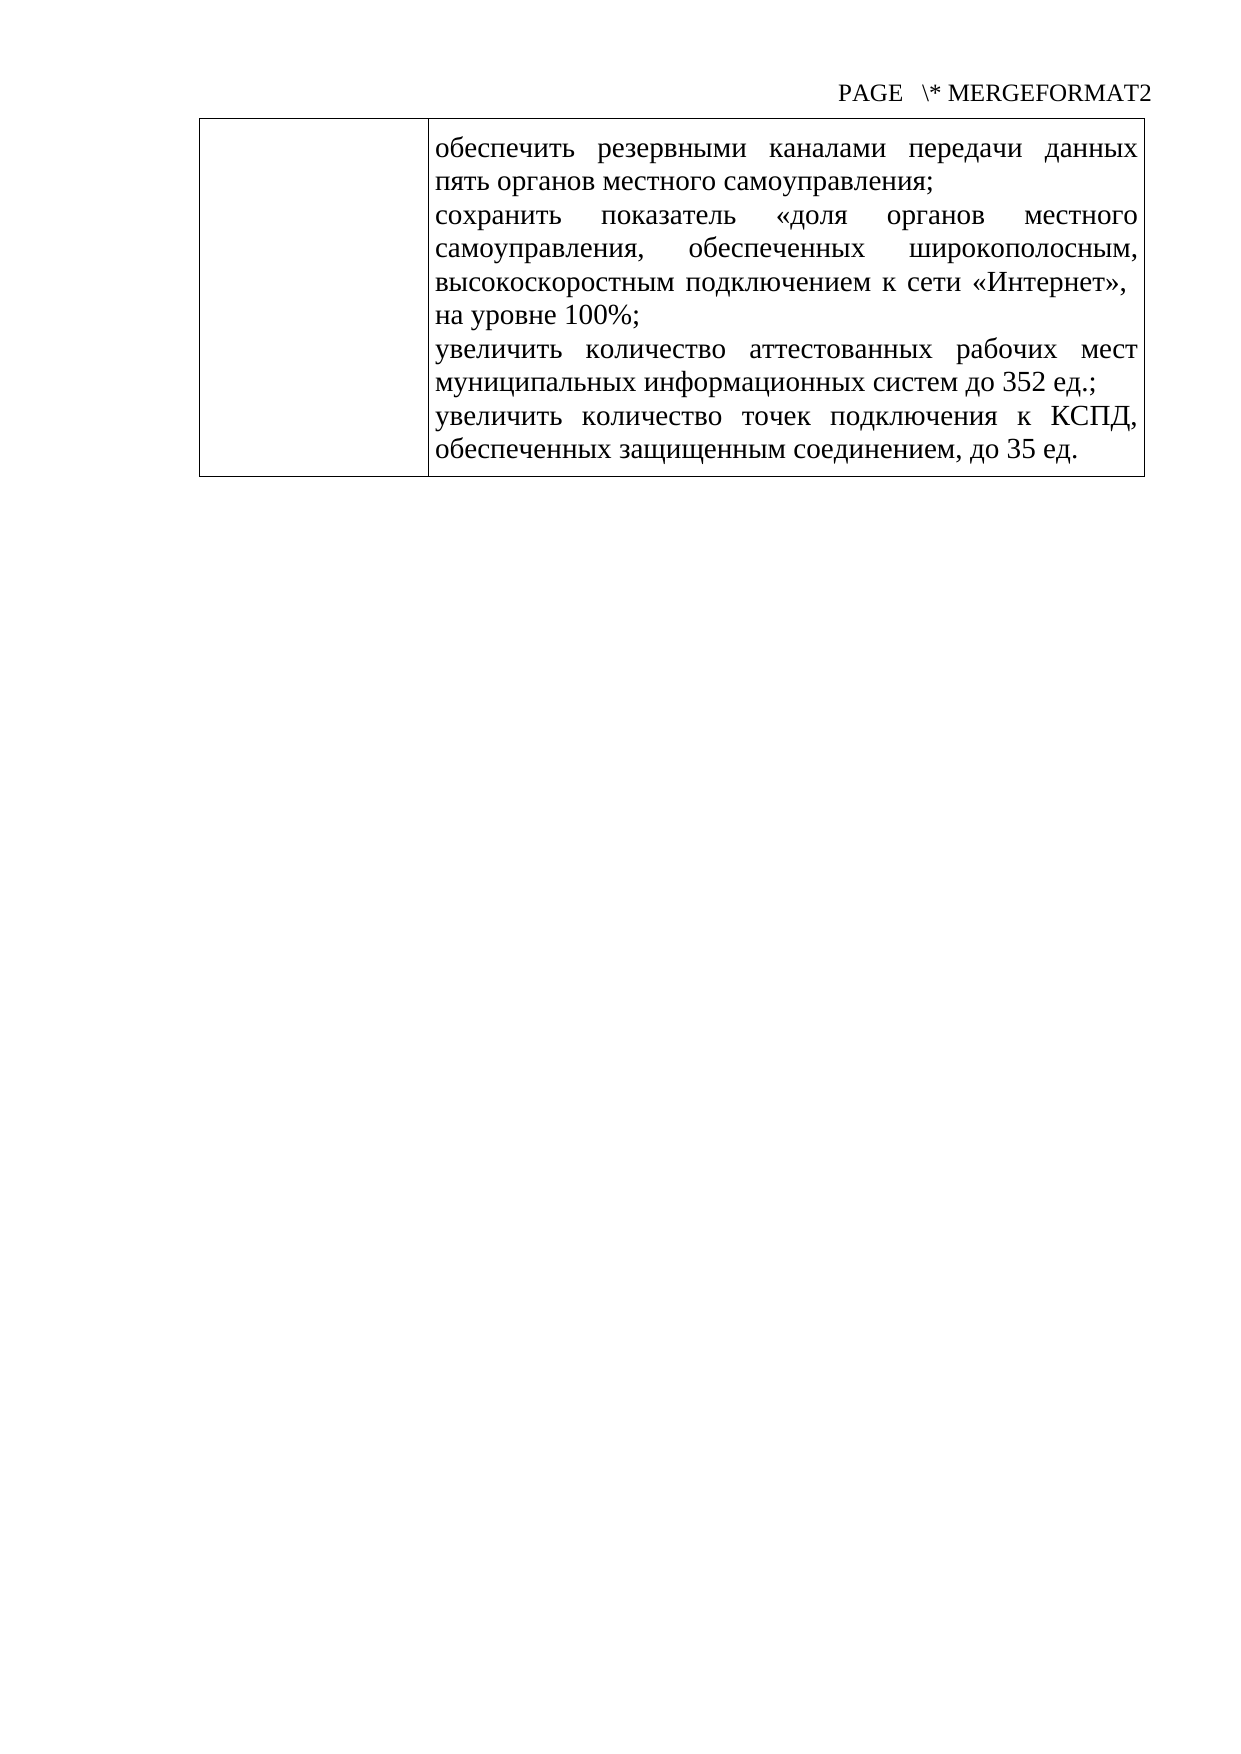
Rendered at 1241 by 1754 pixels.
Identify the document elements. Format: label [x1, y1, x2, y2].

table_cell [429, 119, 1144, 476]
table_cell [200, 119, 428, 476]
